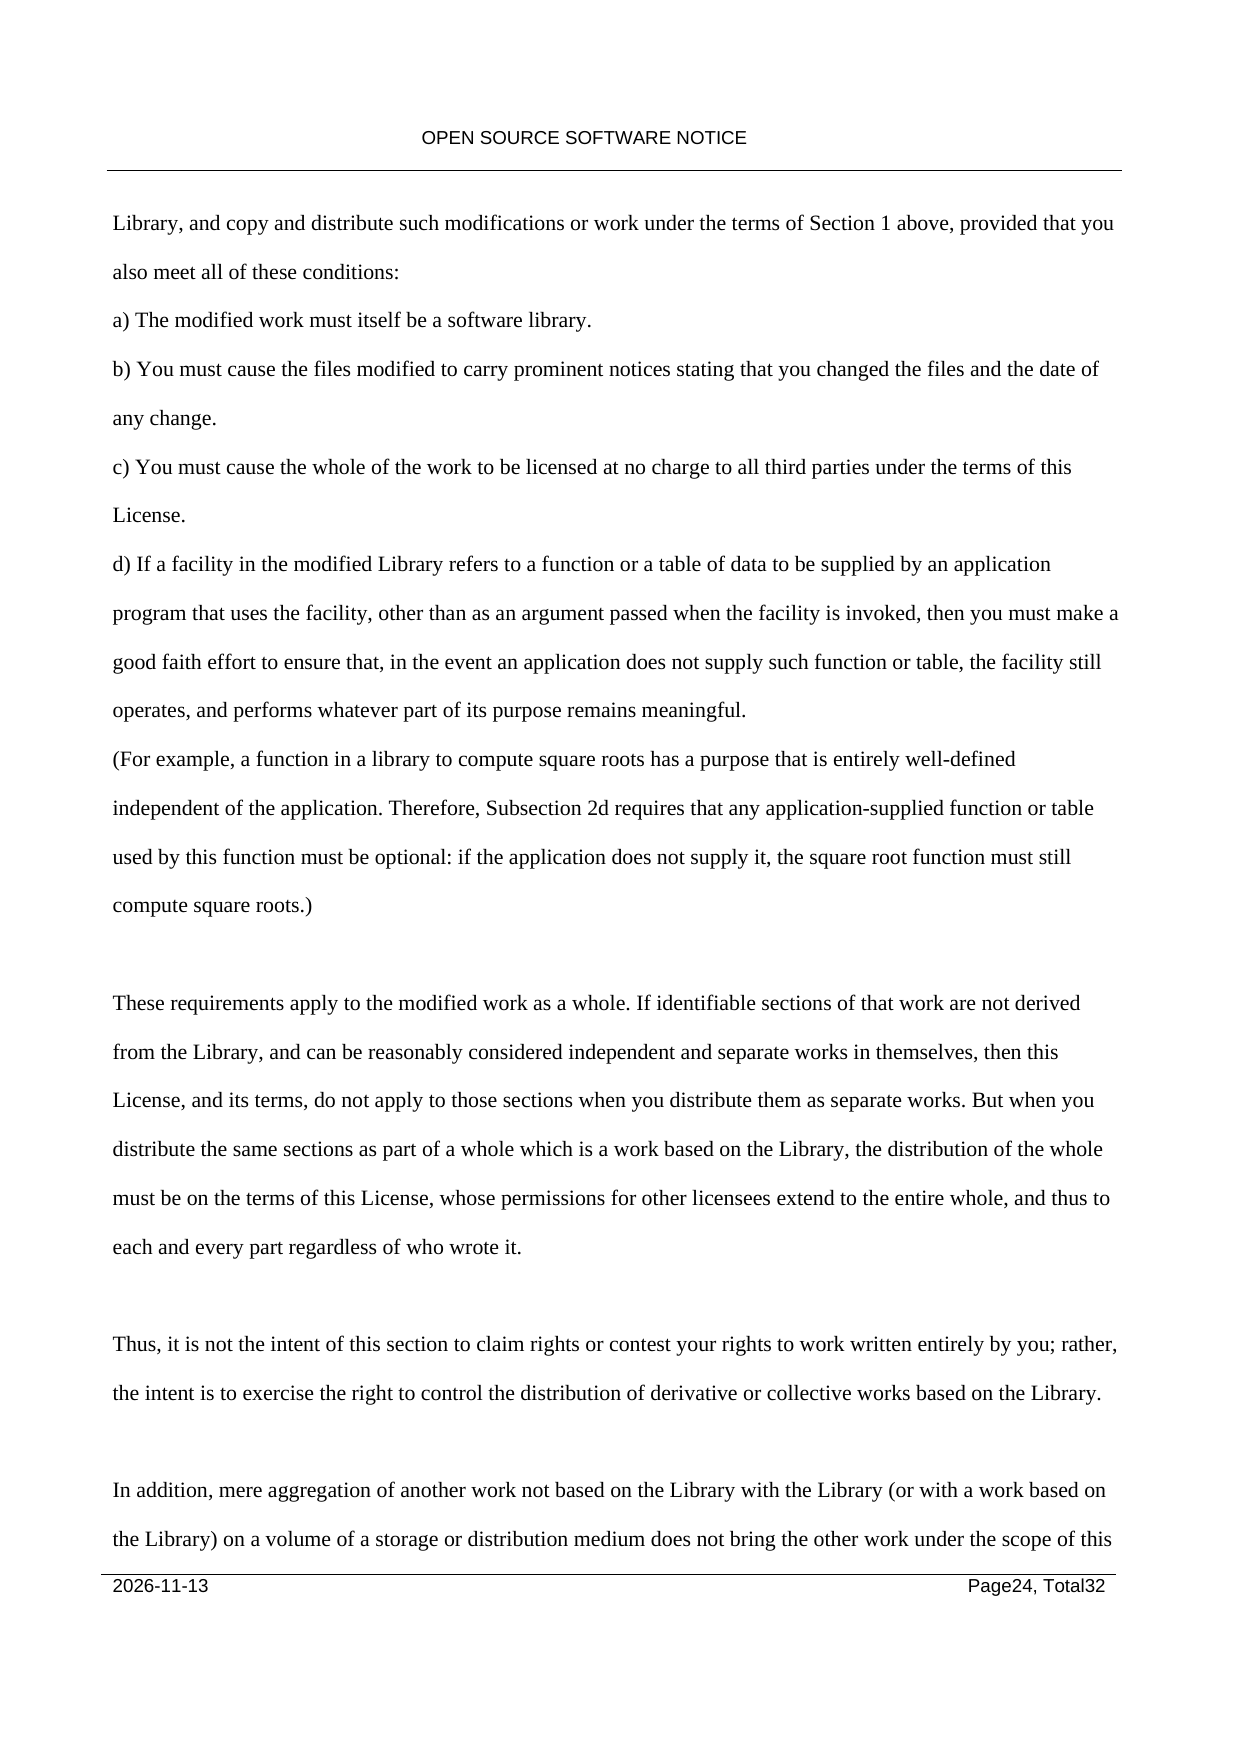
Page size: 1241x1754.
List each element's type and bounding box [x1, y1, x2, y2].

text [112, 206, 1128, 1555]
